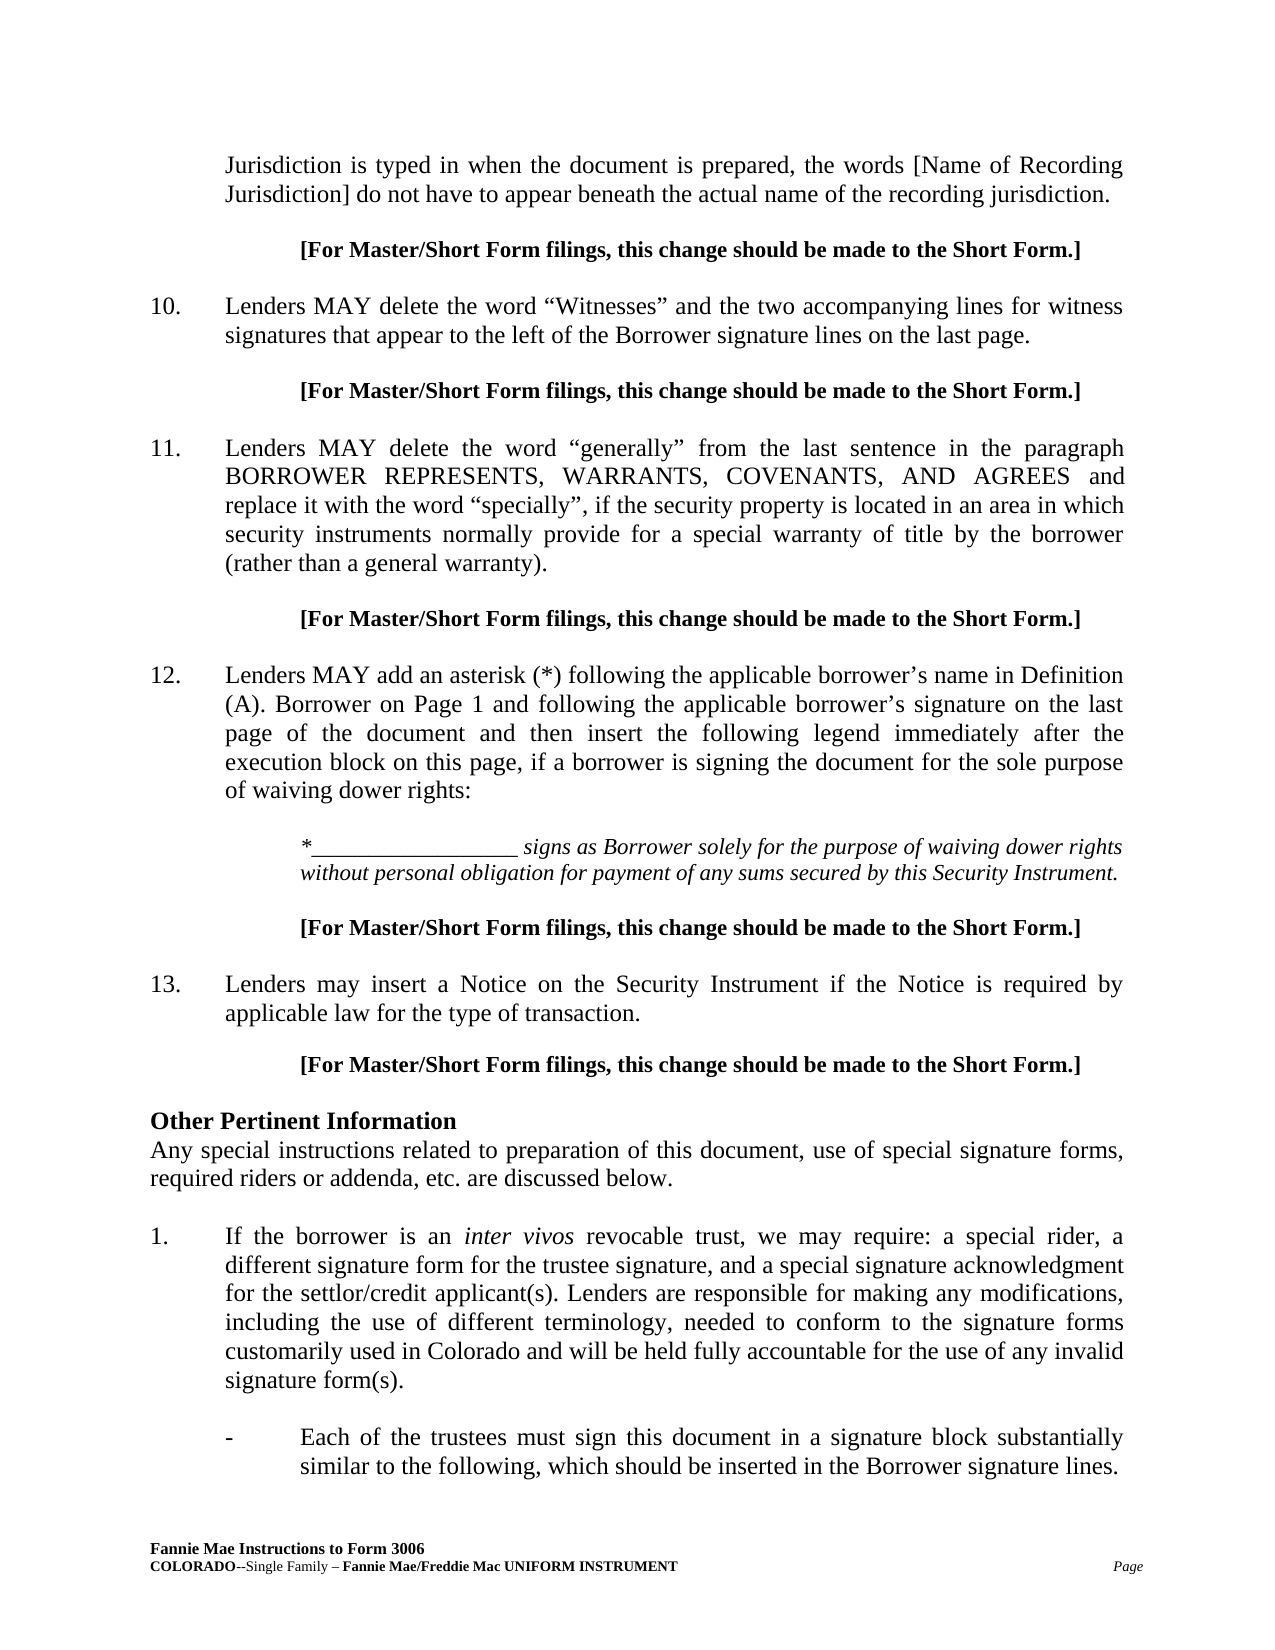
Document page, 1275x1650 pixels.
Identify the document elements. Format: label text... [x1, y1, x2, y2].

text [For Master/Short Form filings, this change should be made to the Short Form.] [225, 605, 1125, 632]
text 12. Lenders add an asterisk (*) following the applicable borrower’s name in Definition (A). Borrower on Page 1 and following the applicable borrower’s signature on the last page of the document and then insert the following legend immediately after the execution block on this page, if a borrower is signing the document for the sole purpose of waiving dower rights: [150, 660, 1125, 804]
text 10. Lenders delete the word “Witnesses” and the two accompanying lines for witness signatures that appear to the left of the Borrower signature lines on the last page. [150, 291, 1125, 349]
text - Each of the trustees must sign this document in a signature block substantially similar to the following, which should be inserted in the Borrower signature lines. [225, 1422, 1125, 1480]
text 11. Lenders delete the word “generally” from the last sentence in the paragraph BORROWER REPRESENTS, WARRANTS, COVENANTS, AND AGREES and replace it with the word “specially”, if the security property is located in an area in which security instruments normally provide for a special warranty of title by the borrower (rather than a general warranty). [150, 433, 1125, 576]
text [For Master/Short Form filings, this change should be made to the Short Form.] [225, 236, 1125, 263]
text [150, 150, 1125, 207]
text Any special instructions related to preparation of this document, use of special signature forms, required riders or addenda, etc. are discussed below. [150, 1135, 1125, 1192]
text *__________________ signs as Borrower solely for the purpose of waiving dower rights without personal obligation for payment of any sums secured by this Security Instrument. [300, 833, 1125, 886]
text Other Pertinent Information [150, 1106, 1125, 1135]
text [For Master/Short Form filings, this change should be made to the Short Form.] [300, 914, 1125, 941]
text [For Master/Short Form filings, this change should be made to the Short Form.] [225, 378, 1125, 404]
text 13. Lenders may insert a Notice on the Security Instrument if the Notice is required by applicable law for the type of transaction. [150, 969, 1125, 1027]
text [For Master/Short Form filings, this change should be made to the Short Form.] [300, 1051, 1125, 1077]
text 1. If the borrower is an inter vivos revocable trust, we may require: a special rider, a different signature form for the trustee signature, and a special signature acknowledgment for the settlor/credit applicant(s). Lenders are responsible for making any modifications, including the use of different terminology, needed to conform to the signature forms customarily used in and will be held fully accountable for the use of any invalid signature form(s). [150, 1221, 1125, 1393]
